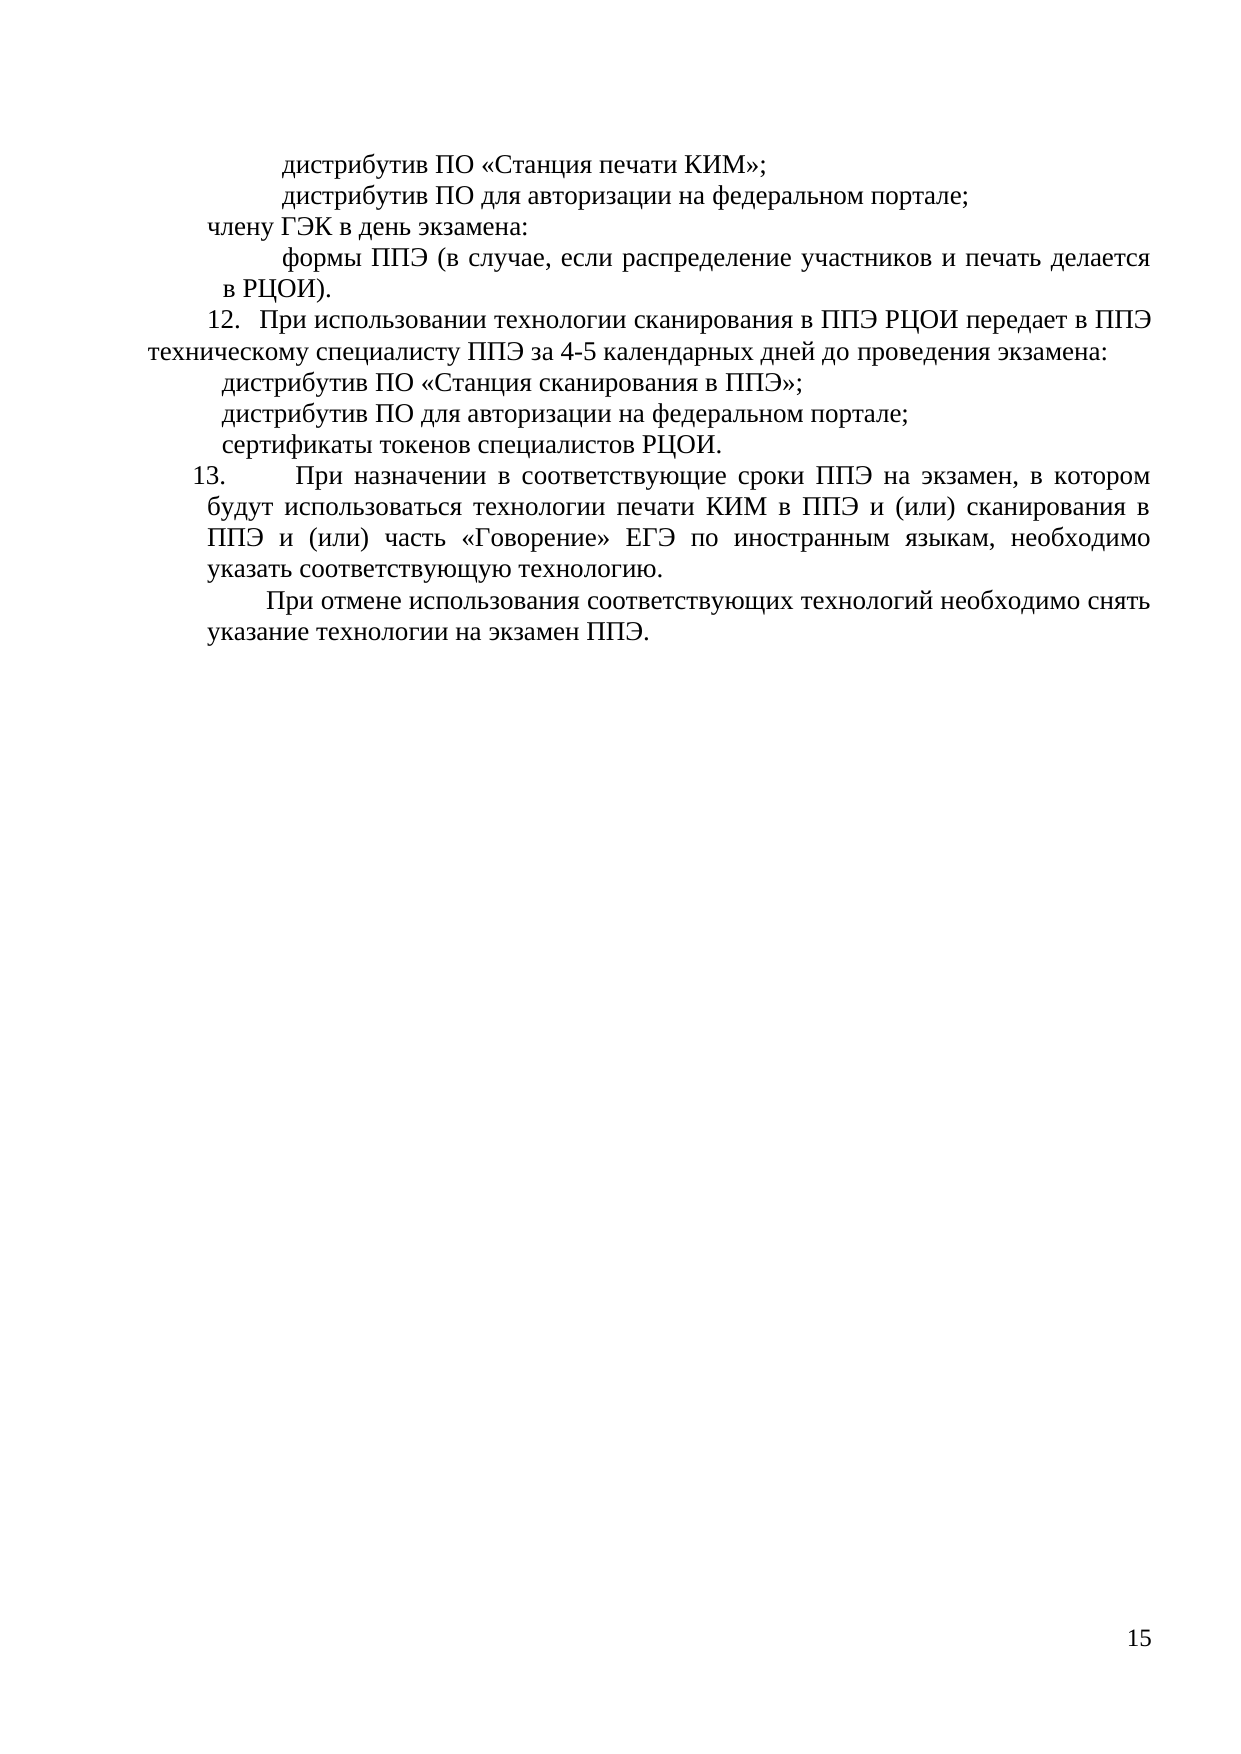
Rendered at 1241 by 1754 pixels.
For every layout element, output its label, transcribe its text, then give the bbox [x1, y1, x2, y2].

text сертификаты токенов специалистов РЦОИ. [222, 428, 1152, 459]
list члену ГЭК в день экзамена: [148, 210, 1152, 241]
list При использовании технологии сканирования в ППЭ РЦОИ передает в ППЭ техническому специалисту ППЭ за 4-5 календарных дней до проведения экзамена: [148, 303, 1152, 366]
text дистрибутив ПО «Станция сканирования в ППЭ»; [222, 366, 1152, 397]
text дистрибутив ПО для авторизации на федеральном портале; [222, 397, 1152, 428]
text дистрибутив ПО «Станция печати КИМ»; [223, 148, 1152, 179]
list При отмене использования соответствующих технологий необходимо снять указание технологии на экзамен ППЭ. [207, 584, 1152, 646]
text формы ППЭ (в случае, если распределение участников и печать делается в РЦОИ). [223, 241, 1152, 303]
list При назначении в соответствующие сроки ППЭ на экзамен, в котором будут использоваться технологии печати КИМ в ППЭ и (или) сканирования в ППЭ и (или) часть «Говорение» ЕГЭ по иностранным языкам, необходимо указать соответствующую технологию. [192, 459, 1152, 584]
text дистрибутив ПО для авторизации на федеральном портале; [223, 179, 1152, 210]
